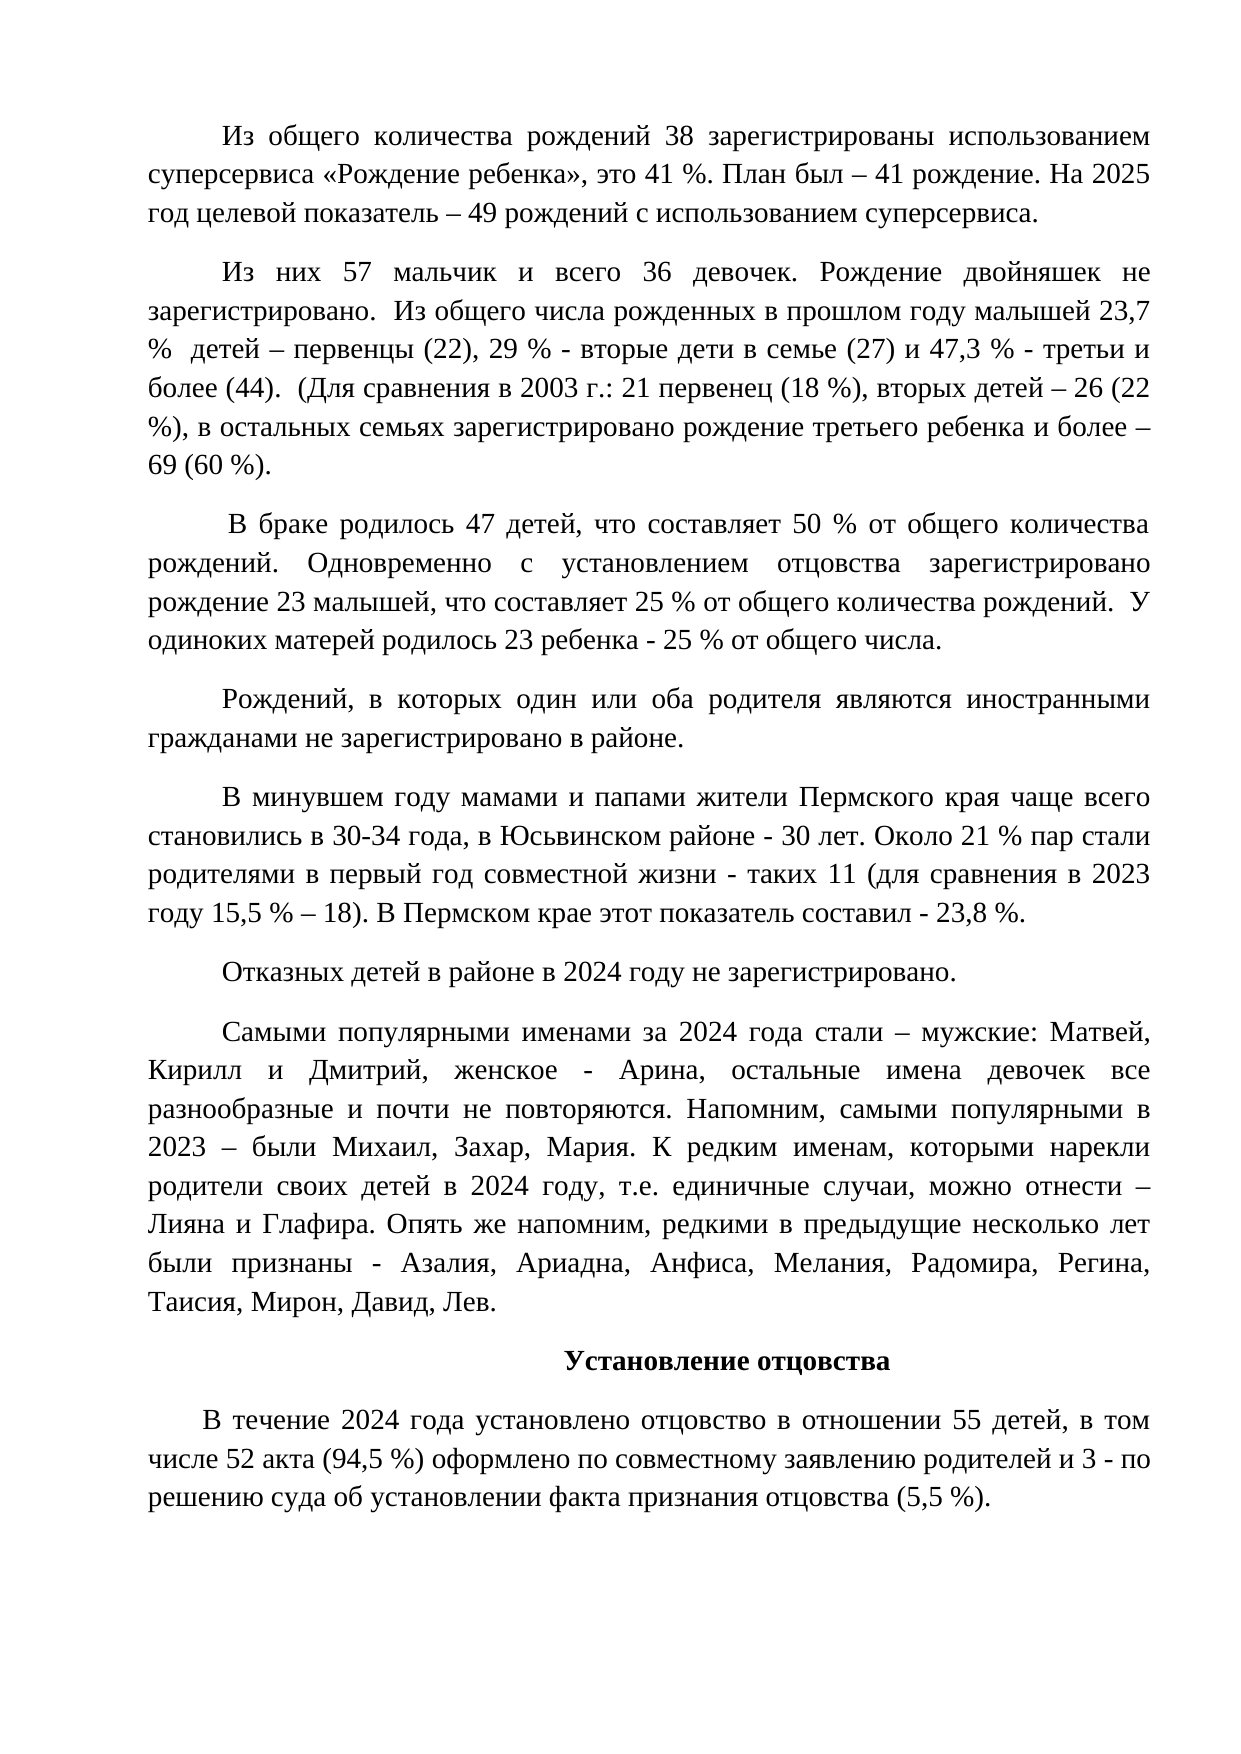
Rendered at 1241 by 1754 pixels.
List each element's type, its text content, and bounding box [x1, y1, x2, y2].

text В минувшем году мамами и папами жители Пермского края чаще всего становились в 30-34 года, в Юсьвинском районе - 30 лет. Около 21 % пар стали родителями в первый год совместной жизни - таких 11 (для сравнения в 2023 году 15,5 % – 18). В Пермском крае этот показатель составил - 23,8 %. [148, 779, 1152, 929]
text Самыми популярными именами за 2024 года стали – мужские: Матвей, Кирилл и Дмитрий, женское - Арина, остальные имена девочек все разнообразные и почти не повторяются. Напомним, самыми популярными в 2023 – были Михаил, Захар, Мария. К редким именам, которыми нарекли родители своих детей в 2024 году, т.е. единичные случаи, можно отнести – Лияна и Глафира. Опять же напомним, редкими в предыдущие несколько лет были признаны - Азалия, Ариадна, Анфиса, Мелания, Радомира, Регина, Таисия, Мирон, Давид, Лев. [148, 1014, 1152, 1317]
text В течение 2024 года установлено отцовство в отношении 55 детей, в том числе 52 акта (94,5 %) оформлено по совместному заявлению родителей и 3 - по решению суда об установлении факта признания отцовства (5,5 %). [148, 1402, 1152, 1513]
text В браке родилось 47 детей, что составляет 50 % от общего количества рождений. Одновременно с установлением отцовства зарегистрировано рождение 23 малышей, что составляет 25 % от общего количества рождений. У одиноких матерей родилось 23 ребенка - 25 % от общего числа. [148, 507, 1152, 656]
text Рождений, в которых один или оба родителя являются иностранными гражданами не зарегистрировано в районе. [148, 682, 1152, 754]
text Из общего количества рождений 38 зарегистрированы использованием суперсервиса «Рождение ребенка», это 41 %. План был – 41 рождение. На 2025 год целевой показатель – 49 рождений с использованием суперсервиса. [148, 118, 1152, 229]
text Установление отцовства [148, 1343, 1152, 1377]
text Из них 57 мальчик и всего 36 девочек. Рождение двойняшек не зарегистрировано. Из общего числа рожденных в прошлом году малышей 23,7 % детей – первенцы (22), 29 % - вторые дети в семье (27) и 47,3 % - третьи и более (44). (Для сравнения в 2003 г.: 21 первенец (18 %), вторых детей – 26 (22 %), в остальных семьях зарегистрировано рождение третьего ребенка и более – 69 (60 %). [148, 254, 1152, 481]
text Отказных детей в районе в 2024 году не зарегистрировано. [148, 954, 1152, 988]
